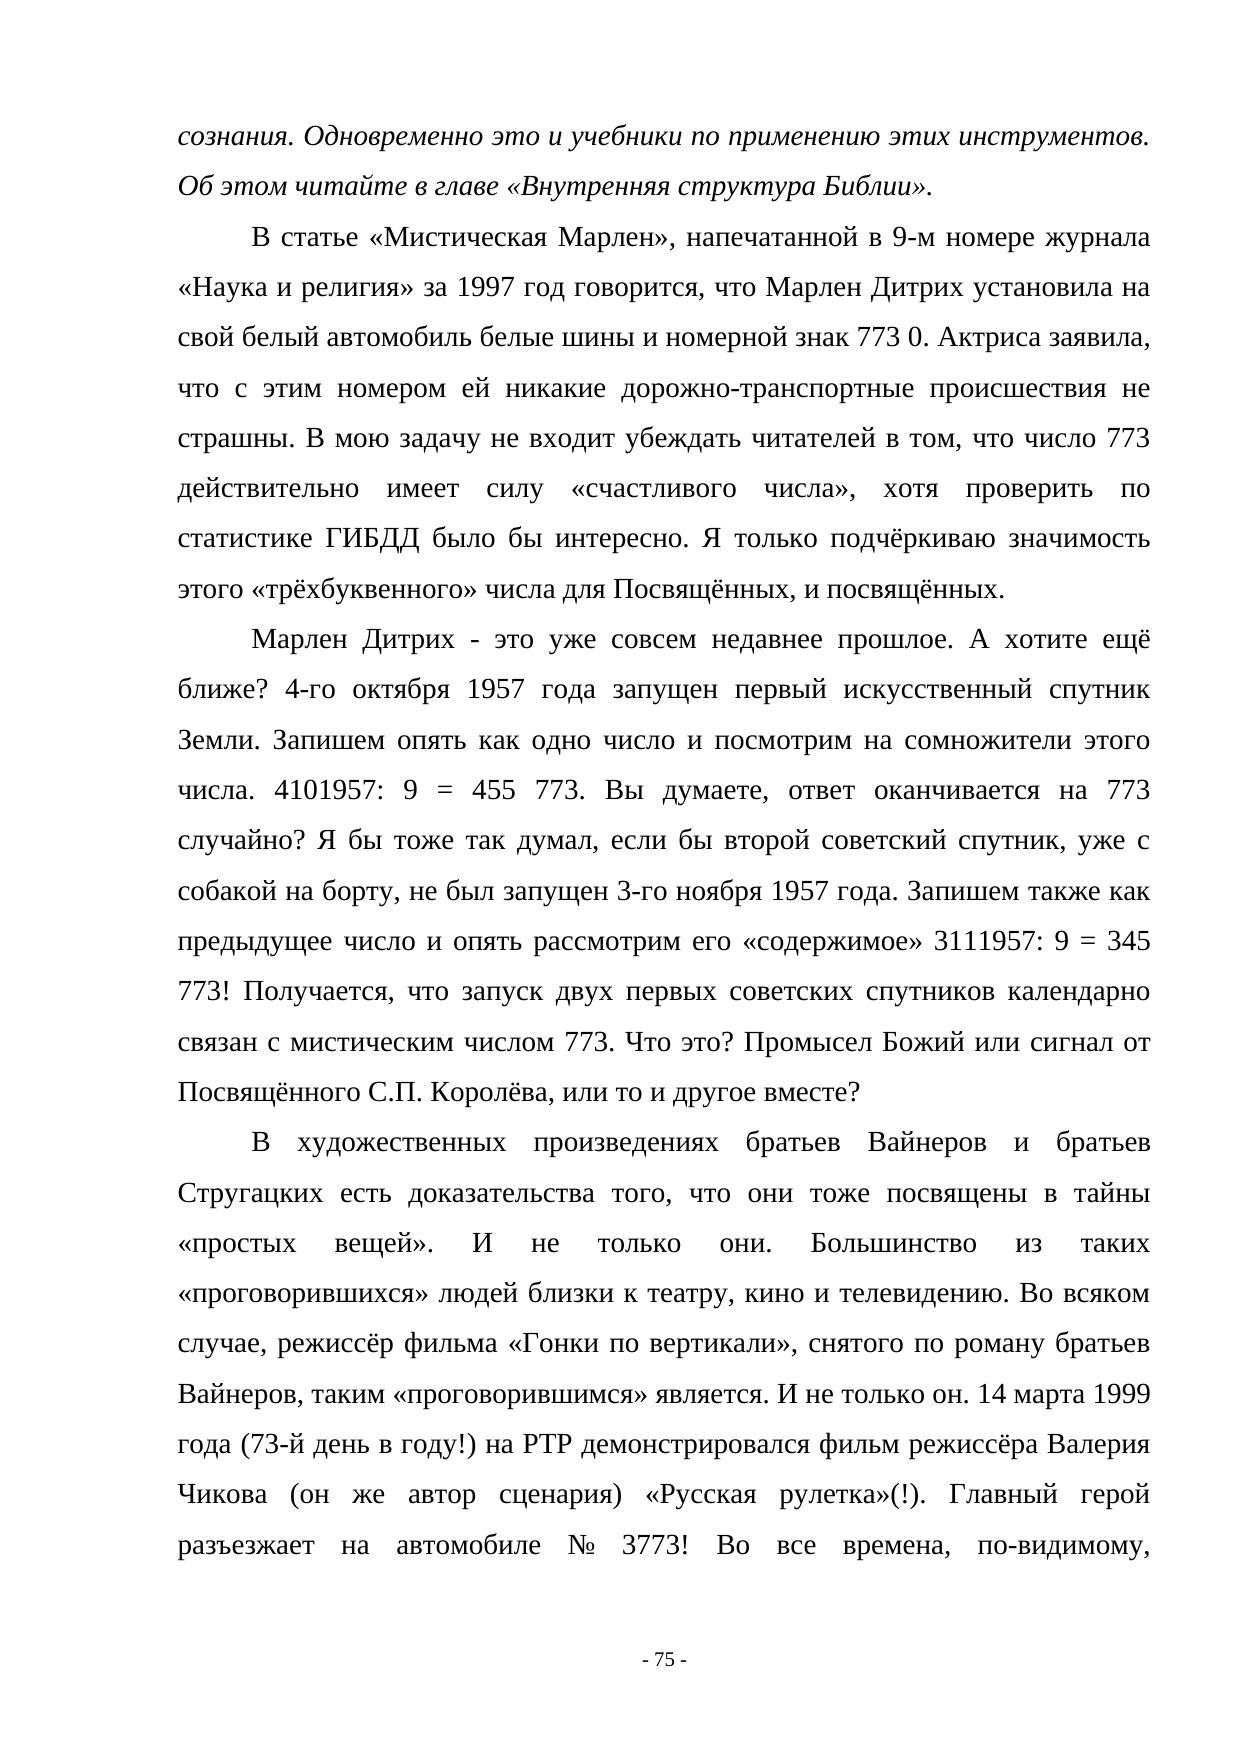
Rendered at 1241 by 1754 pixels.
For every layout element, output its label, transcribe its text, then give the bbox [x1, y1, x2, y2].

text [177, 118, 1152, 202]
text В статье «Мистическая Марлен», напечатанной в 9-м номере журнала «Наука и религия» за 1997 год говорится, что Марлен Дитрих установила на свой белый автомобиль белые шины и номерной знак 773 0. Актриса заявила, что с этим номером ей никакие дорожно-транспортные происшествия не страшны. В мою задачу не входит убеждать читателей в том, что число 773 действительно имеет силу «счастливого числа», хотя проверить по статистике ГИБДД было бы интересно. Я только подчёркиваю значимость этого «трёхбуквенного» числа для Посвящённых, и посвящённых. [177, 219, 1152, 604]
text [177, 1124, 1152, 1560]
text Марлен Дитрих - это уже совсем недавнее прошлое. А хотите ещё ближе? 4-го октября 1957 года запущен первый искусственный спутник Земли. Запишем опять как одно число и посмотрим на сомножители этого числа. 4101957: 9 = 455 773. Вы думаете, ответ оканчивается на 773 случайно? Я бы тоже так думал, если бы второй советский спутник, уже с собакой на борту, не был запущен 3-го ноября 1957 года. Запишем также как предыдущее число и опять рассмотрим его «содержимое» 3111957: 9 = 345 773! Получается, что запуск двух первых советских спутников календарно связан с мистическим числом 773. Что это? Промысел Божий или сигнал от Посвящённого С.П. Королёва, или то и другое вместе? [177, 621, 1152, 1108]
